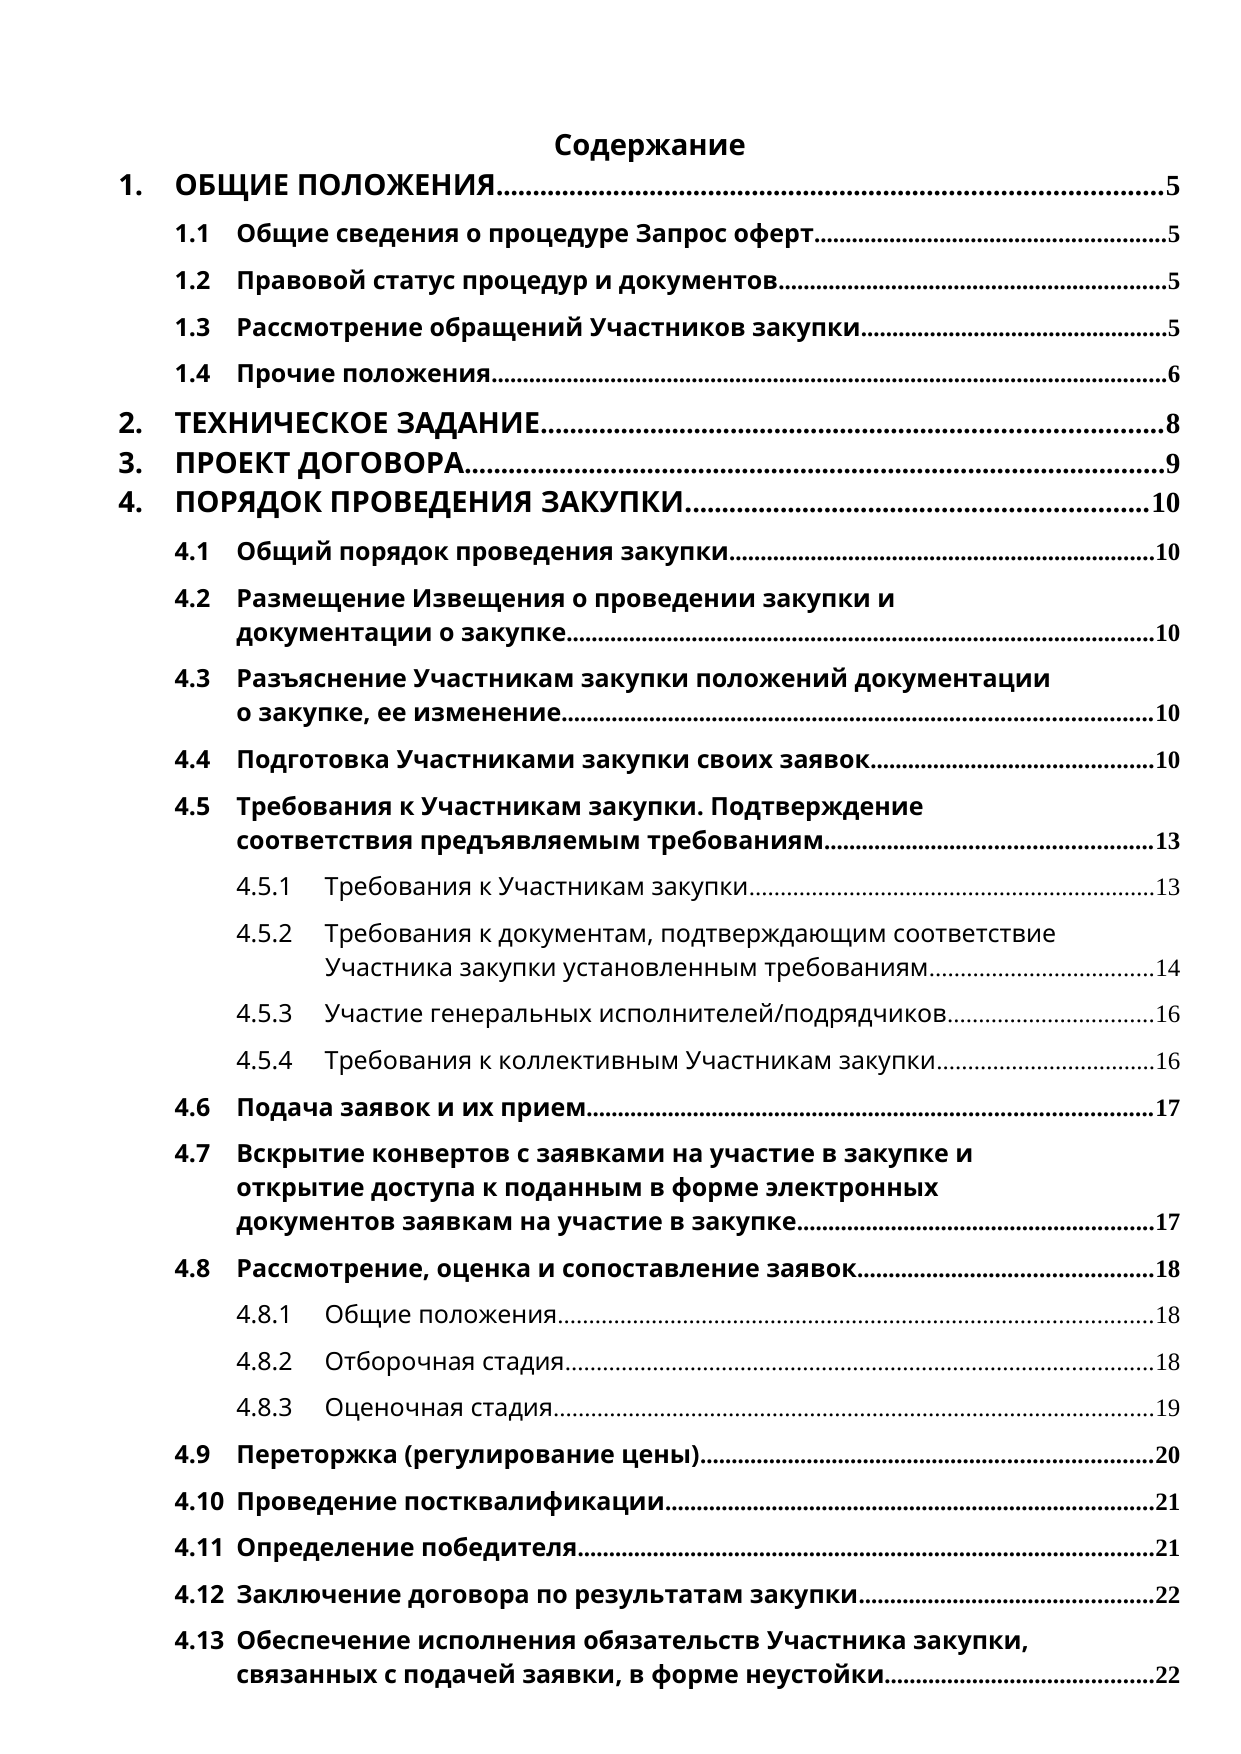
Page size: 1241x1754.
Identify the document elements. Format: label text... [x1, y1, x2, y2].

text 1.1 Общие сведения о процедуре Запрос оферт 5 [174, 216, 1063, 250]
text 1. Общие положения 5 [118, 164, 1063, 203]
text 4.2 Размещение Извещения о проведении закупки и документации о закупке 10 [174, 580, 1063, 648]
text 4.5.4 Требования к коллективным Участникам закупки 16 [236, 1043, 1063, 1077]
text 4.6 Подача заявок и их прием 17 [174, 1089, 1063, 1123]
text 4.9 Переторжка (регулирование цены) 20 [174, 1437, 1063, 1471]
text 2. Техническое задание 8 [118, 402, 1063, 442]
text 4.13 Обеспечение исполнения обязательств Участника закупки, связанных с подачей заявки, в форме неустойки 22 [174, 1623, 1063, 1691]
text 4.8.2 Отборочная стадия 18 [236, 1343, 1063, 1378]
text 4.8.1 Общие положения 18 [236, 1297, 1063, 1331]
text 1.4 Прочие положения 6 [174, 356, 1063, 390]
text 4. Порядок проведения закупки. 10 [118, 482, 1063, 521]
text 4.12 Заключение договора по результатам закупки 22 [174, 1576, 1063, 1610]
text 4.10 Проведение постквалификации 21 [174, 1483, 1063, 1517]
text 4.8 Рассмотрение, оценка и сопоставление заявок 18 [174, 1250, 1063, 1284]
text 4.11 Определение победителя 21 [174, 1530, 1063, 1564]
text 4.1 Общий порядок проведения закупки 10 [174, 534, 1063, 568]
text 4.4 Подготовка Участниками закупки своих заявок 10 [174, 742, 1063, 776]
text 4.5.3 Участие генеральных исполнителей/подрядчиков 16 [236, 996, 1063, 1030]
text 4.8.3 Оценочная стадия 19 [236, 1390, 1063, 1424]
text 3. Проект договора 9 [118, 442, 1063, 482]
text 1.3 Рассмотрение обращений Участников закупки 5 [174, 309, 1063, 343]
text 4.5 Требования к Участникам закупки. Подтверждение соответствия предъявляемым требованиям 13 [174, 788, 1063, 856]
text 4.5.2 Требования к документам, подтверждающим соответствие Участника закупки установленным требованиям 14 [236, 915, 1063, 983]
text 1.2 Правовой статус процедур и документов 5 [174, 263, 1063, 297]
text Содержание [118, 124, 1181, 164]
text 4.5.1 Требования к Участникам закупки 13 [236, 869, 1063, 903]
text 4.7 Вскрытие конвертов с заявками на участие в закупке и открытие доступа к поданным в форме электронных документов заявкам на участие в закупке 17 [174, 1136, 1063, 1238]
text 4.3 Разъяснение Участникам закупки положений документации о закупке, ее изменение 10 [174, 661, 1063, 729]
